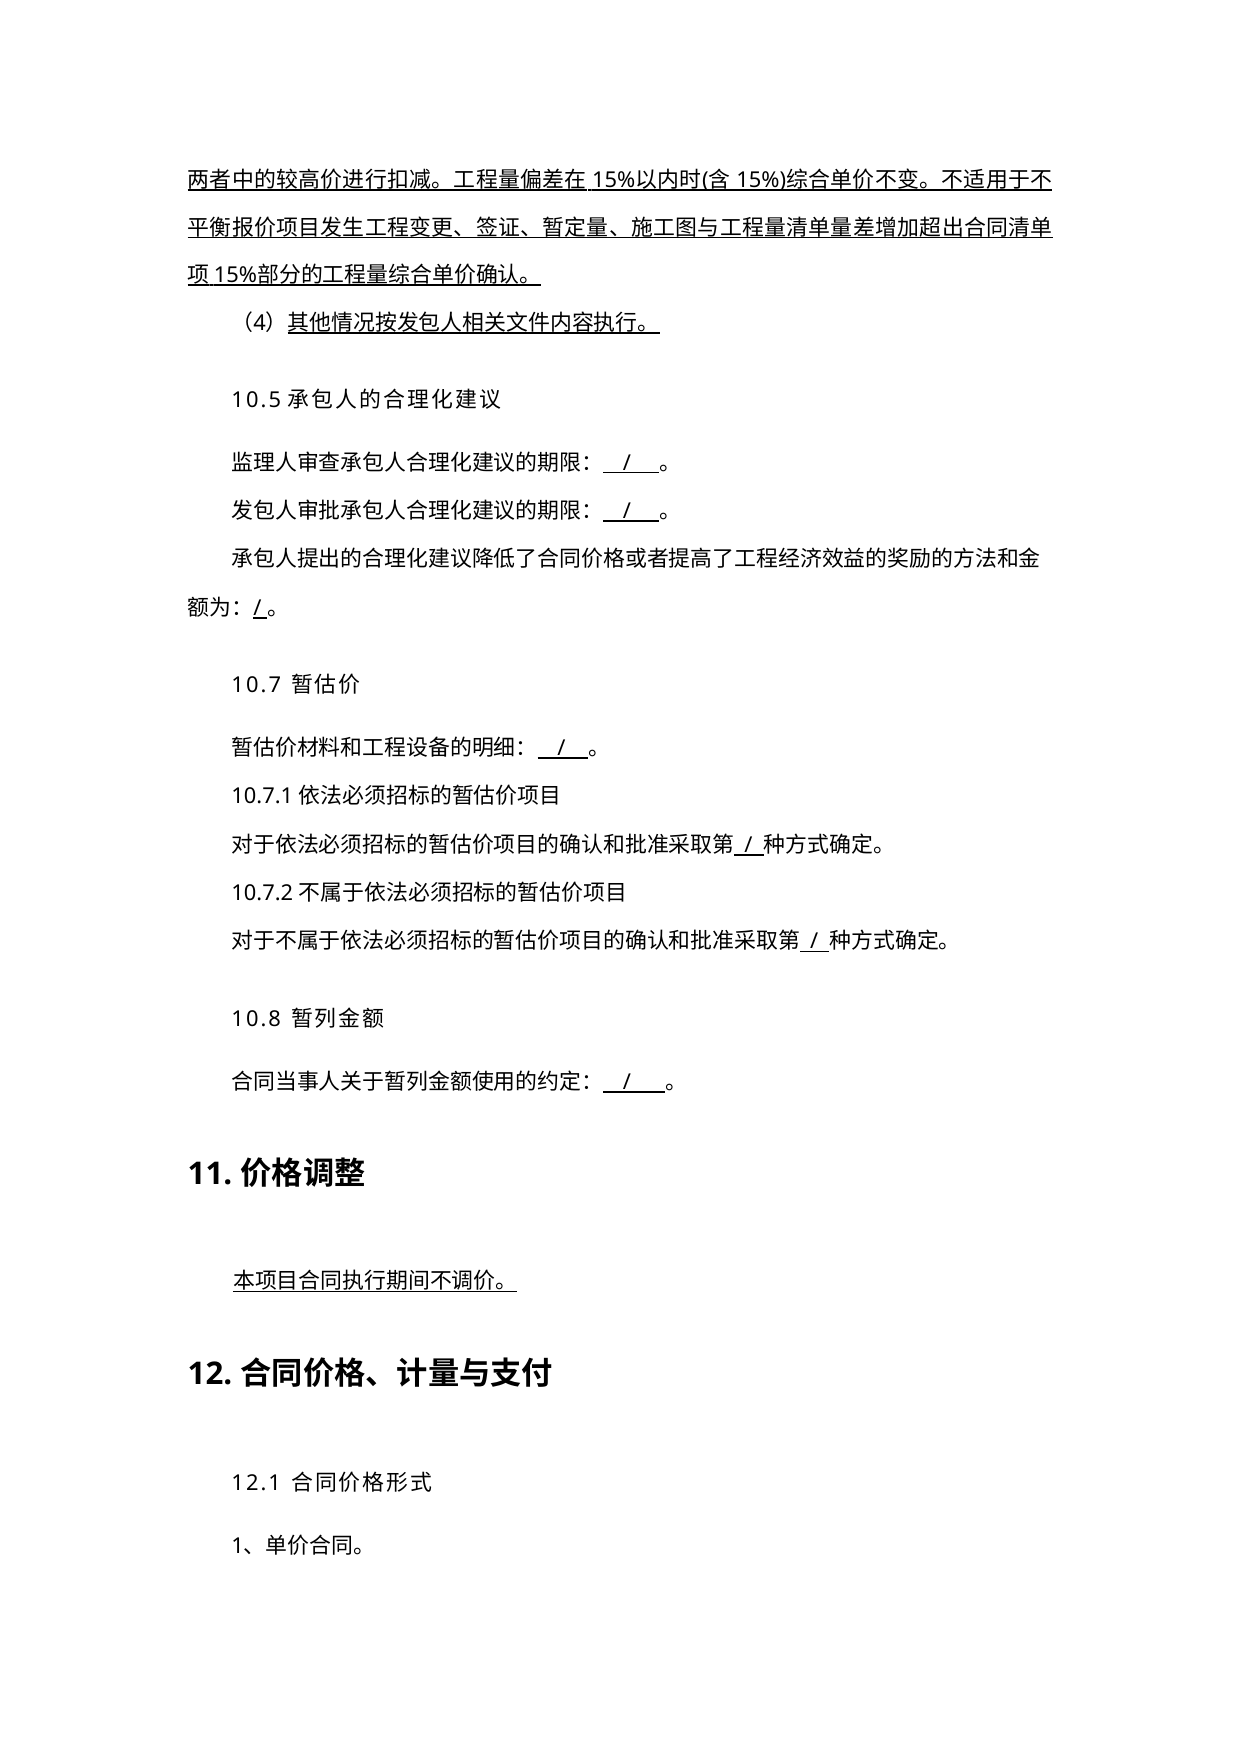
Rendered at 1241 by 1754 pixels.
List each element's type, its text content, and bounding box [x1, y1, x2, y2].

text 对于依法必须招标的暂估价项目的确认和批准采取第 / 种方式确定。 [187, 826, 1053, 859]
subtitle 10.8 暂列金额 [187, 1001, 1053, 1033]
text 暂估价材料和工程设备的明细： / 。 [187, 730, 1053, 762]
text 对于不属于依法必须招标的暂估价项目的确认和批准采取第 / 种方式确定。 [187, 923, 1053, 956]
text 本项目合同执行期间不调价。 [187, 1263, 1053, 1295]
text 承包人提出的合理化建议降低了合同价格或者提高了工程经济效益的奖励的方法和金额为：/ 。 [187, 541, 1053, 622]
text 10.7.1 依法必须招标的暂估价项目 [187, 778, 1053, 811]
text 监理人审查承包人合理化建议的期限： / 。 [187, 444, 1053, 477]
subtitle 12. 合同价格、计量与支付 [187, 1338, 1053, 1403]
subtitle 10.5承包人的合理化建议 [187, 381, 1053, 414]
text 1、单价合同。 [187, 1527, 1053, 1560]
subtitle 10.7 暂估价 [187, 667, 1053, 699]
text 10.7.2 不属于依法必须招标的暂估价项目 [187, 875, 1053, 907]
text 发包人审批承包人合理化建议的期限： / 。 [187, 492, 1053, 525]
subtitle 12.1 合同价格形式 [187, 1465, 1053, 1497]
subtitle 11. 价格调整 [187, 1139, 1053, 1204]
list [187, 162, 1053, 237]
text 合同当事人关于暂列金额使用的约定： / 。 [187, 1063, 1053, 1096]
text （4）其他情况按发包人相关文件内容执行。 [187, 305, 1053, 336]
